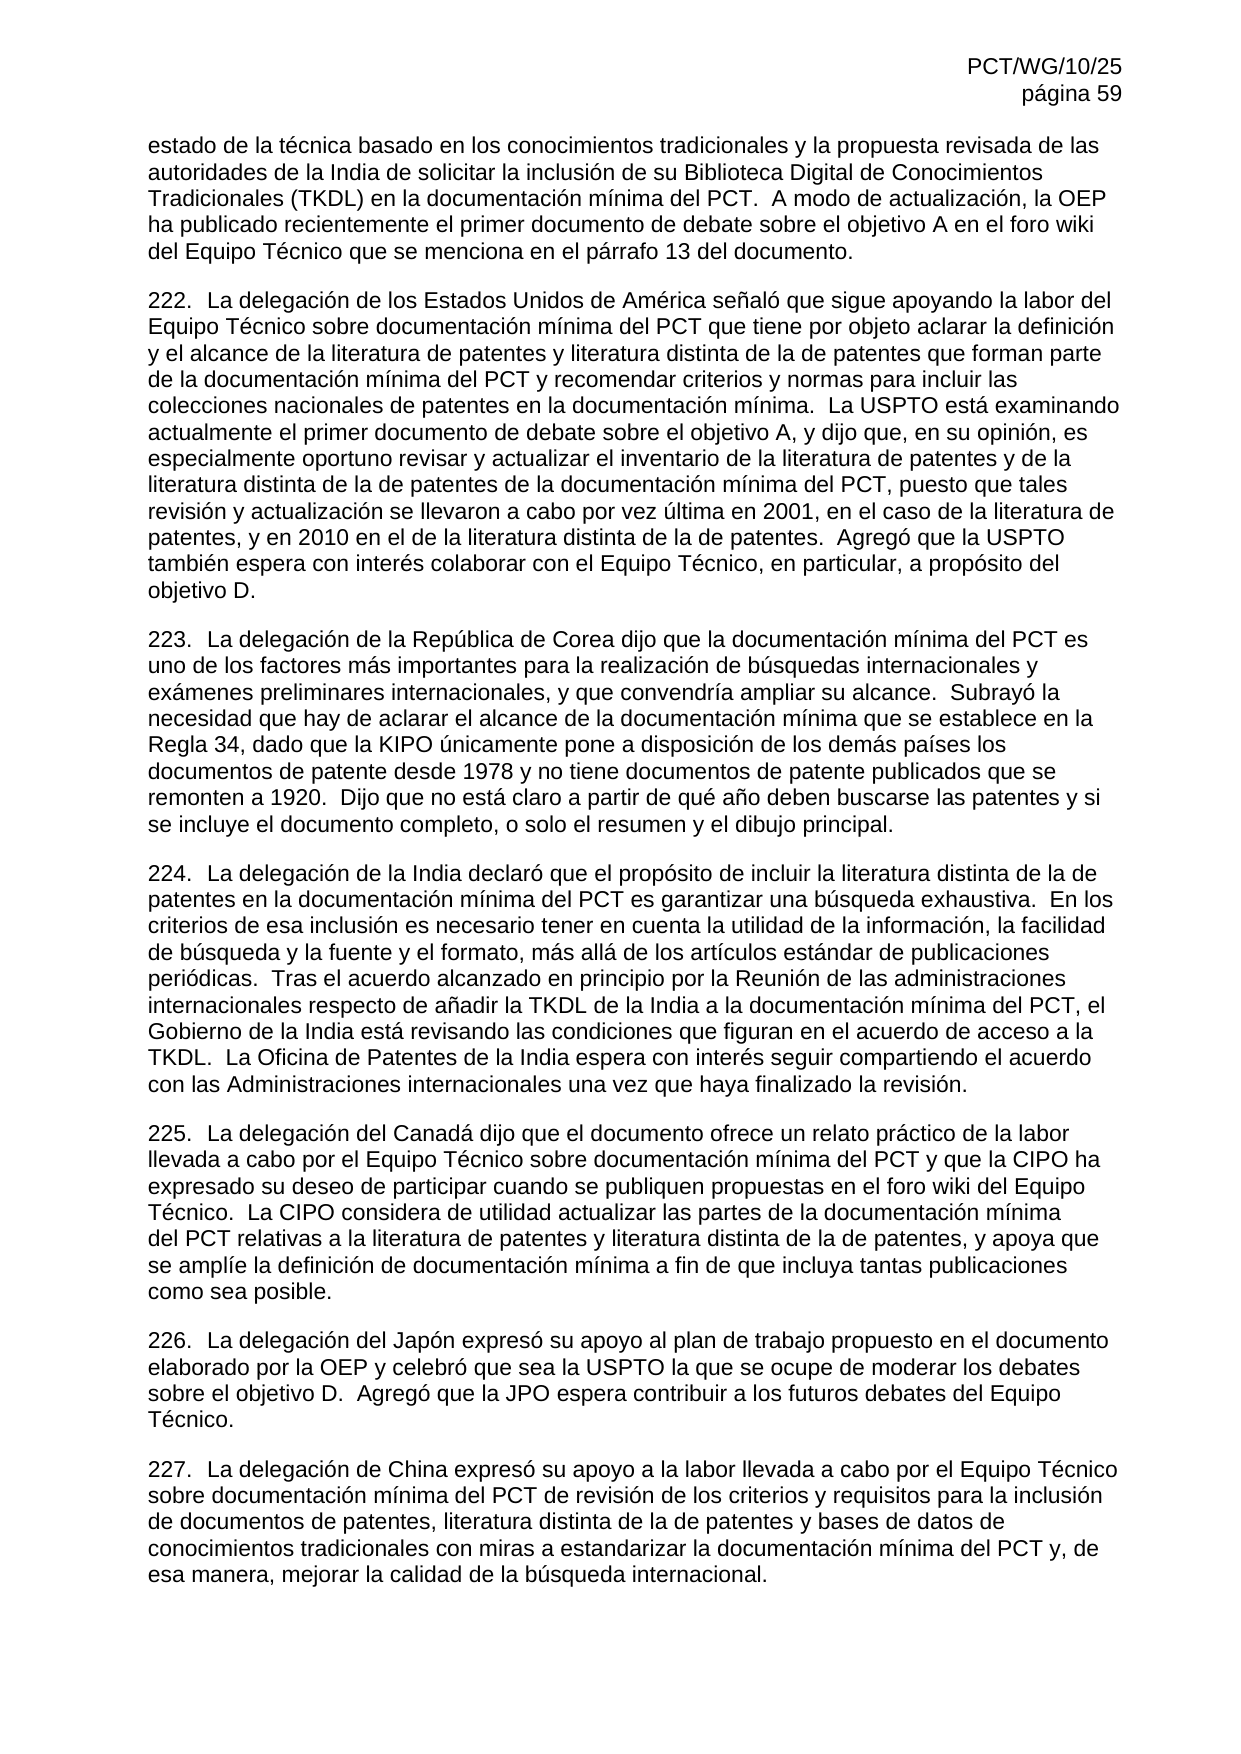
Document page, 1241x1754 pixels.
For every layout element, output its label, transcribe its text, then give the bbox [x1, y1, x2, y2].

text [148, 132, 1122, 264]
text La delegación del Japón expresó su apoyo al plan de trabajo propuesto en el documento elaborado por la OEP y celebró que sea la USPTO la que se ocupe de moderar los debates sobre el objetivo D. Agregó que la JPO espera contribuir a los futuros debates del Equipo Técnico. [148, 1327, 1122, 1433]
text La delegación de los Estados Unidos de América señaló que sigue apoyando la labor del Equipo Técnico sobre documentación mínima del PCT que tiene por objeto aclarar la definición y el alcance de la literatura de patentes y literatura distinta de la de patentes que forman parte de la documentación mínima del PCT y recomendar criterios y normas para incluir las colecciones nacionales de patentes en la documentación mínima. La USPTO está examinando actualmente el primer documento de debate sobre el objetivo A, y dijo que, en su opinión, es especialmente oportuno revisar y actualizar el inventario de la literatura de patentes y de la literatura distinta de la de patentes de la documentación mínima del PCT, puesto que tales revisión y actualización se llevaron a cabo por vez última en 2001, en el caso de la literatura de patentes, y en 2010 en el de la literatura distinta de la de patentes. Agregó que la USPTO también espera con interés colaborar con el Equipo Técnico, en particular, a propósito del objetivo D. [148, 287, 1122, 603]
text La delegación de China expresó su apoyo a la labor llevada a cabo por el Equipo Técnico sobre documentación mínima del PCT de revisión de los criterios y requisitos para la inclusión de documentos de patentes, literatura distinta de la de patentes y bases de datos de conocimientos tradicionales con miras a estandarizar la documentación mínima del PCT y, de esa manera, mejorar la calidad de la búsqueda internacional. [148, 1456, 1122, 1587]
text La delegación del Canadá dijo que el documento ofrece un relato práctico de la labor llevada a cabo por el Equipo Técnico sobre documentación mínima del PCT y que la CIPO ha expresado su deseo de participar cuando se publiquen propuestas en el foro wiki del Equipo Técnico. La CIPO considera de utilidad actualizar las partes de la documentación mínima del PCT relativas a la literatura de patentes y literatura distinta de la de patentes, y apoya que se amplíe la definición de documentación mínima a fin de que incluya tantas publicaciones como sea posible. [148, 1120, 1122, 1304]
text La delegación de la República de Corea dijo que la documentación mínima del PCT es uno de los factores más importantes para la realización de búsquedas internacionales y exámenes preliminares internacionales, y que convendría ampliar su alcance. Subrayó la necesidad que hay de aclarar el alcance de la documentación mínima que se establece en la Regla 34, dado que la KIPO únicamente pone a disposición de los demás países los documentos de patente desde 1978 y no tiene documentos de patente publicados que se remonten a 1920. Dijo que no está claro a partir de qué año deben buscarse las patentes y si se incluye el documento completo, o solo el resumen y el dibujo principal. [148, 626, 1122, 837]
text La delegación de la India declaró que el propósito de incluir la literatura distinta de la de patentes en la documentación mínima del PCT es garantizar una búsqueda exhaustiva. En los criterios de esa inclusión es necesario tener en cuenta la utilidad de la información, la facilidad de búsqueda y la fuente y el formato, más allá de los artículos estándar de publicaciones periódicas. Tras el acuerdo alcanzado en principio por la Reunión de las administraciones internacionales respecto de añadir la TKDL de la India a la documentación mínima del PCT, el Gobierno de la India está revisando las condiciones que figuran en el acuerdo de acceso a la TKDL. La Oficina de Patentes de la India espera con interés seguir compartiendo el acuerdo con las Administraciones internacionales una vez que haya finalizado la revisión. [148, 860, 1122, 1097]
